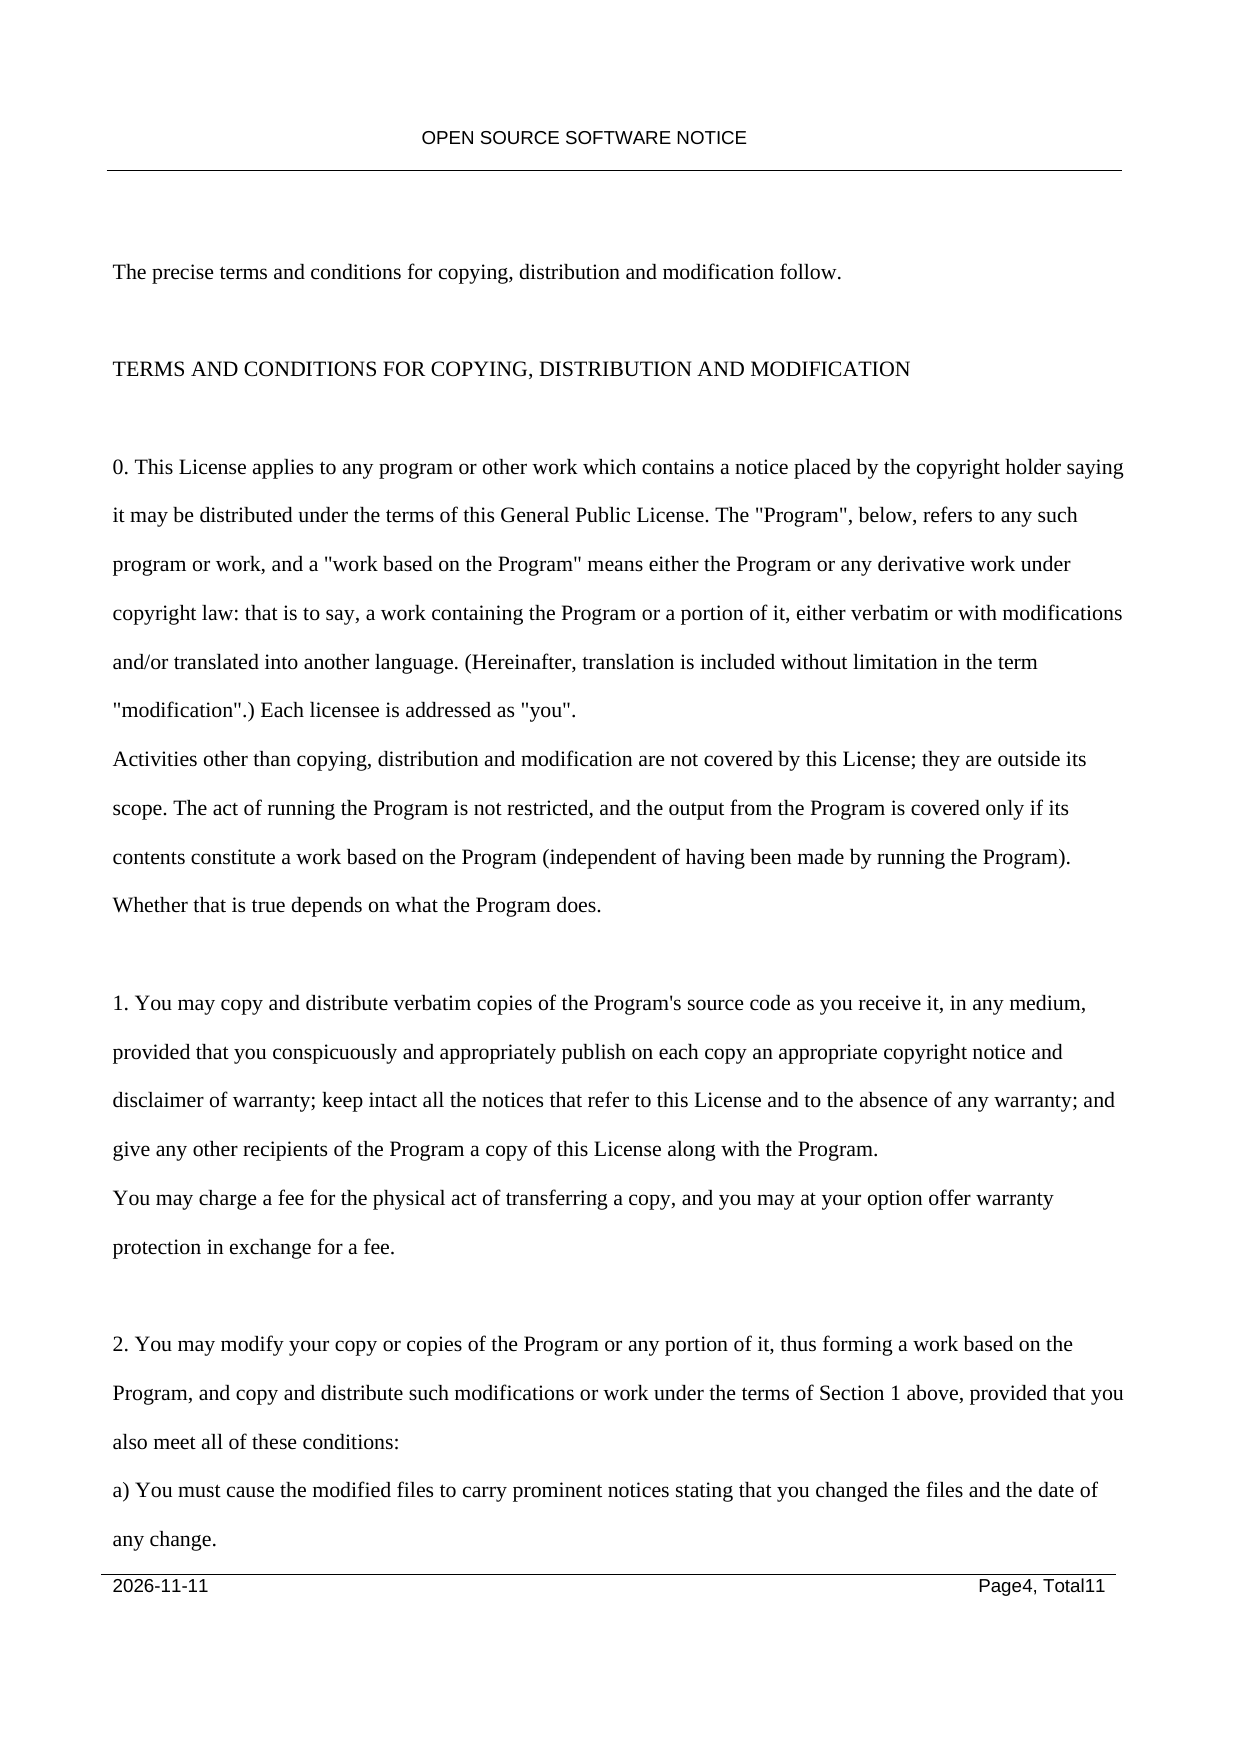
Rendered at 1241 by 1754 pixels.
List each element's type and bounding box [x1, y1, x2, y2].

text [112, 206, 1128, 1555]
